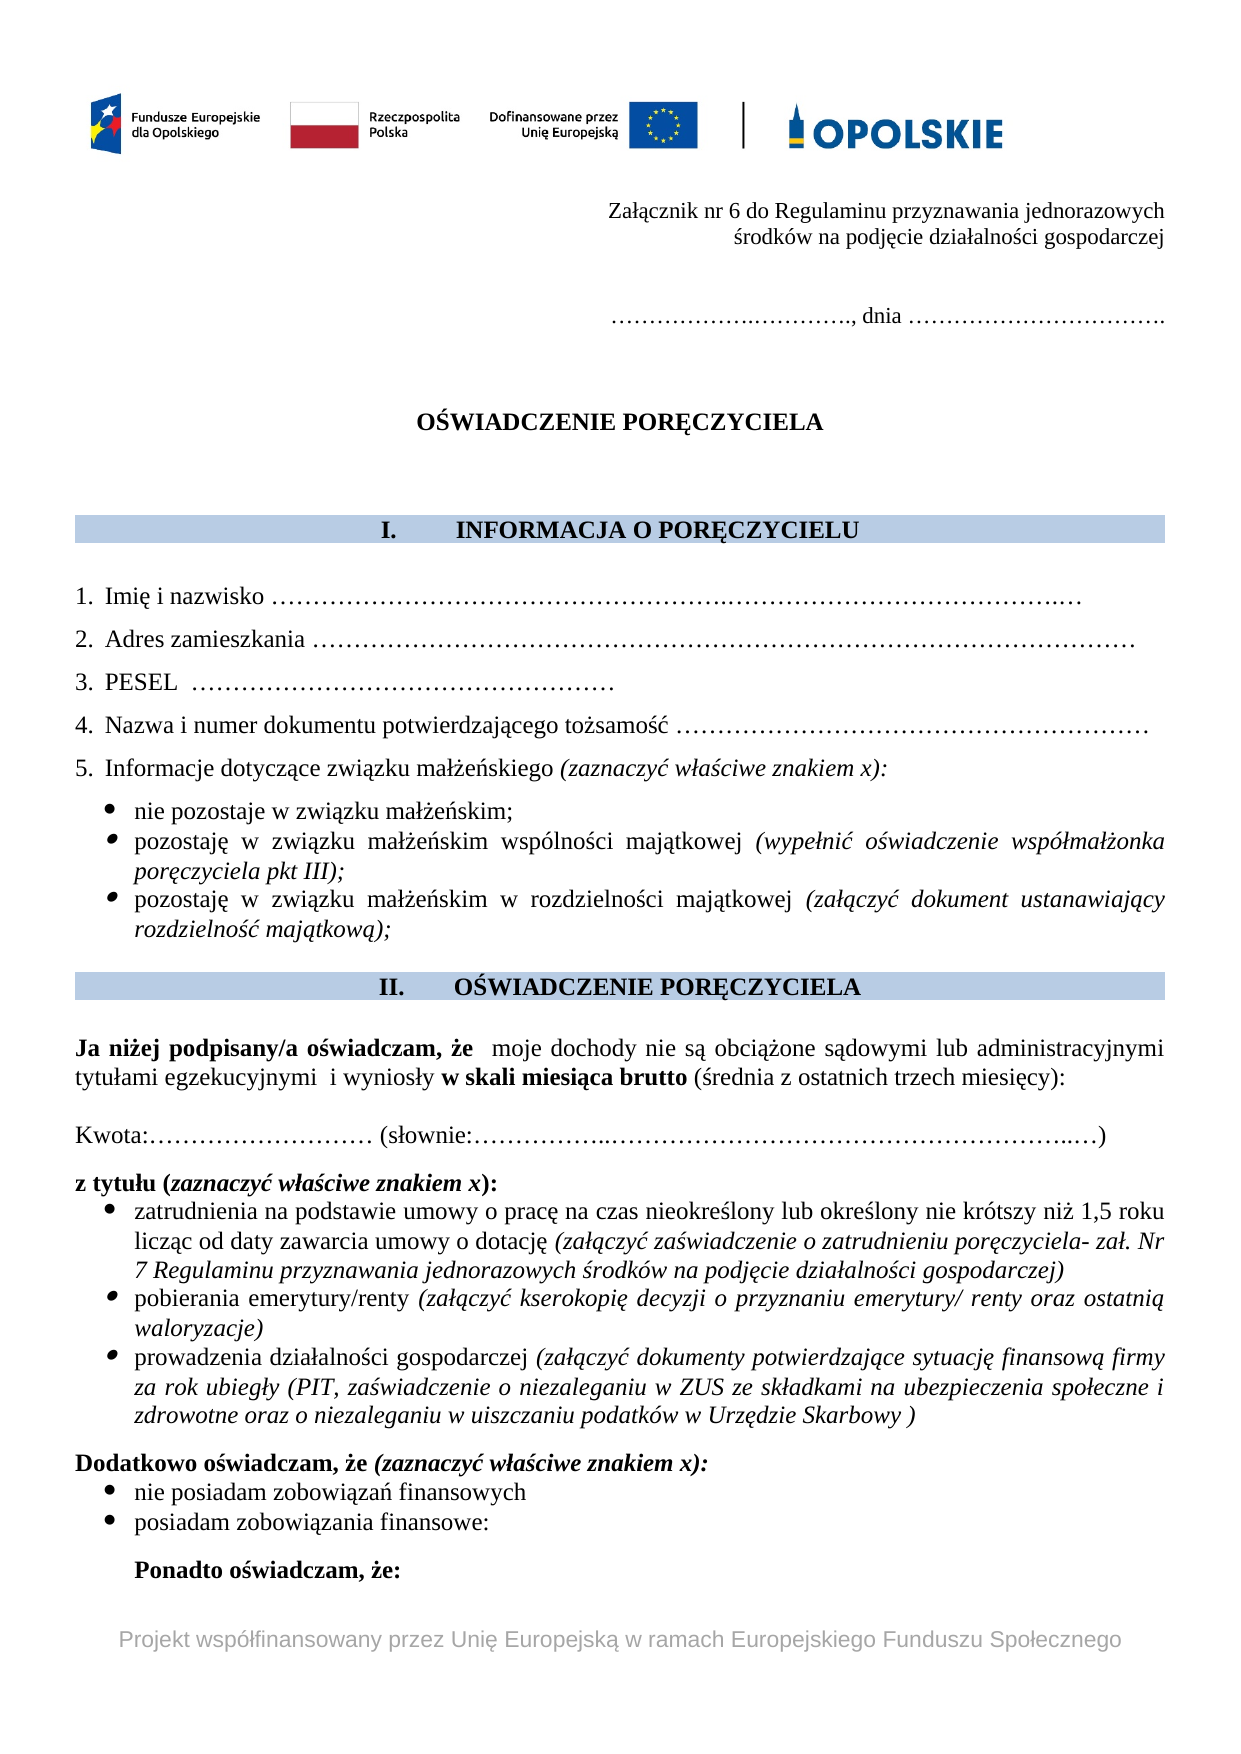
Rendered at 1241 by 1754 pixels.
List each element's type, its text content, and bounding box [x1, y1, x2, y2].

list Imię i nazwisko ……………………………………………….………………………………….… [75, 581, 1165, 609]
text ……………….…………., dnia ……………………………. [75, 302, 1165, 328]
list prowadzenia działalności gospodarczej (załączyć dokumenty potwierdzające sytuację finansową firmy za rok ubiegły (PIT, zaświadczenie o niezaleganiu w ZUS ze składkami na ubezpieczenia społeczne i zdrowotne oraz o niezaleganiu w uiszczaniu podatków w Urzędzie Skarbowy ) [104, 1342, 1165, 1429]
list PESEL …………………………………………… [75, 667, 1165, 696]
text OŚWIADCZENIE PORĘCZYCIELA [75, 407, 1165, 436]
list nie pozostaje w związku małżeńskim; [104, 796, 1165, 826]
list zatrudnienia na podstawie umowy o pracę na czas nieokreślony lub określony nie krótszy niż 1,5 roku licząc od daty zawarcia umowy o dotację (załączyć zaświadczenie o zatrudnieniu poręczyciela- zał. Nr 7 Regulaminu przyznawania jednorazowych środków na podjęcie działalności gospodarczej) [104, 1196, 1165, 1283]
list INFORMACJA O PORĘCZYCIELU [75, 515, 1165, 543]
list Nazwa i numer dokumentu potwierdzającego tożsamość ………………………………………………… [75, 710, 1165, 739]
text z tytułu (zaznaczyć właściwe znakiem x): [75, 1168, 1165, 1196]
list Ponadto oświadczam, że: [134, 1556, 1165, 1584]
text Kwota:……………………… (słownie:……………..………………………………………………..…) [75, 1120, 1165, 1148]
text Ja niżej podpisany/a oświadczam, że moje dochody nie są obciążone sądowymi lub administracyjnymi tytułami egzekucyjnymi i wyniosły w skali miesiąca brutto (średnia z ostatnich trzech miesięcy): [75, 1033, 1165, 1091]
list nie posiadam zobowiązań finansowych [104, 1477, 1165, 1507]
list posiadam zobowiązania finansowe: [104, 1507, 1165, 1536]
text środków na podjęcie działalności gospodarczej [75, 223, 1165, 249]
list Informacje dotyczące związku małżeńskiego (zaznaczyć właściwe znakiem x): [75, 753, 1165, 782]
picture [75, 73, 1018, 171]
list OŚWIADCZENIE PORĘCZYCIELA [75, 972, 1165, 1000]
list pobierania emerytury/renty (załączyć kserokopię decyzji o przyznaniu emerytury/ renty oraz ostatnią waloryzacje) [104, 1283, 1165, 1342]
text Załącznik nr 6 do Regulaminu przyznawania jednorazowych [75, 197, 1165, 223]
list pozostaję w związku małżeńskim wspólności majątkowej (wypełnić oświadczenie współmałżonka poręczyciela pkt III); [104, 826, 1165, 884]
list Adres zamieszkania ……………………………………………………………………………………… [75, 624, 1165, 653]
list Dodatkowo oświadczam, że (zaznaczyć właściwe znakiem x): [75, 1448, 1165, 1477]
list pozostaję w związku małżeńskim w rozdzielności majątkowej (załączyć dokument ustanawiający rozdzielność majątkową); [104, 884, 1165, 943]
